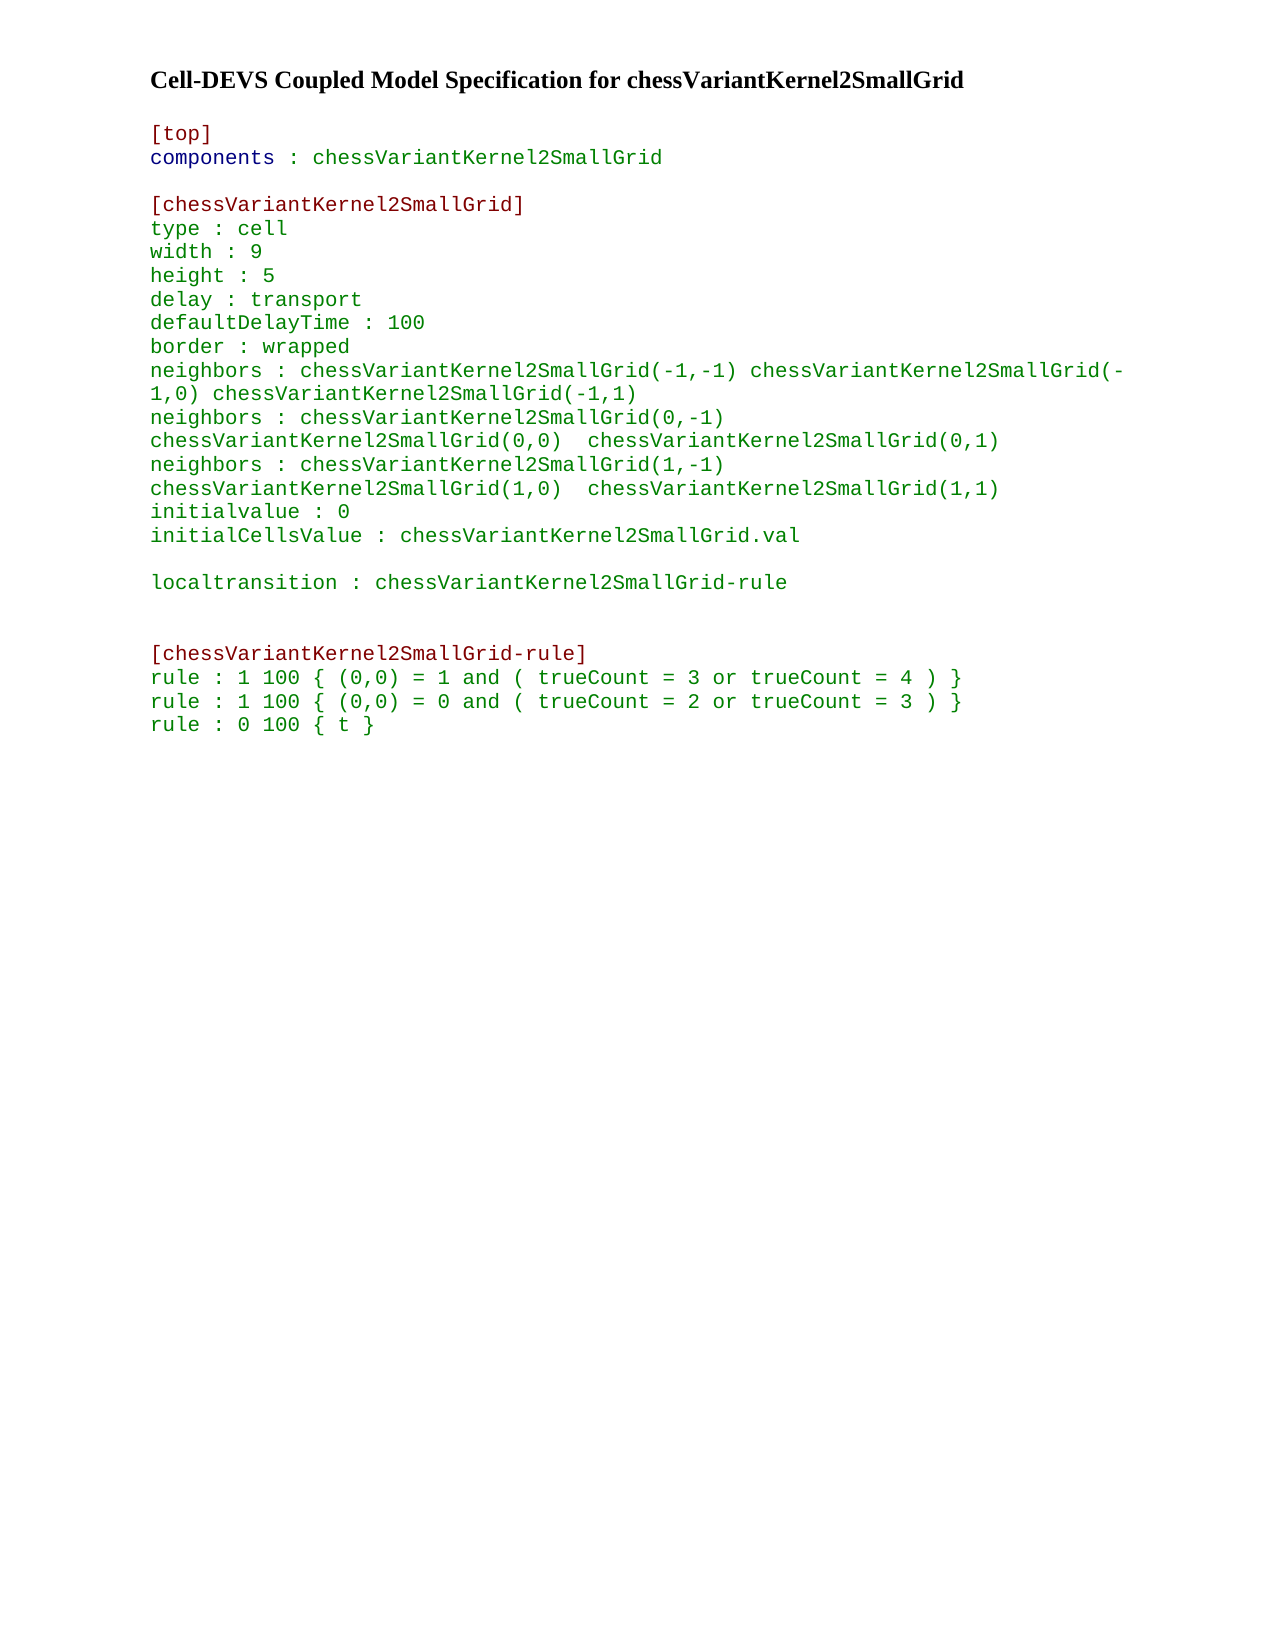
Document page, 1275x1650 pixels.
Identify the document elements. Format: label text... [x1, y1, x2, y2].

text [chessVariantKernel2SmallGrid] [150, 194, 1125, 218]
text [top] [150, 123, 1125, 147]
text initialvalue : 0 [150, 501, 1125, 525]
text rule : 0 100 { t } [150, 714, 1125, 738]
text Cell-DEVS Coupled Model Specification for chessVariantKernel2SmallGrid [150, 66, 1125, 94]
text components : chessVariantKernel2SmallGrid [150, 147, 1125, 170]
text [chessVariantKernel2SmallGrid-rule] [150, 643, 1125, 667]
text border : wrapped [150, 336, 1125, 359]
text neighbors : chessVariantKernel2SmallGrid(-1,-1) chessVariantKernel2SmallGrid(-1,0) chessVariantKernel2SmallGrid(-1,1) [150, 359, 1125, 407]
text rule : 1 100 { (0,0) = 1 and ( trueCount = 3 or trueCount = 4 ) } [150, 667, 1125, 691]
text defaultDelayTime : 100 [150, 312, 1125, 336]
text width : 9 [150, 241, 1125, 265]
text initialCellsValue : chessVariantKernel2SmallGrid.val [150, 525, 1125, 549]
text delay : transport [150, 289, 1125, 312]
text neighbors : chessVariantKernel2SmallGrid(0,-1) chessVariantKernel2SmallGrid(0,0) chessVariantKernel2SmallGrid(0,1) [150, 407, 1125, 454]
text height : 5 [150, 265, 1125, 289]
text localtransition : chessVariantKernel2SmallGrid-rule [150, 572, 1125, 596]
text type : cell [150, 218, 1125, 241]
text neighbors : chessVariantKernel2SmallGrid(1,-1) chessVariantKernel2SmallGrid(1,0) chessVariantKernel2SmallGrid(1,1) [150, 454, 1125, 501]
text rule : 1 100 { (0,0) = 0 and ( trueCount = 2 or trueCount = 3 ) } [150, 691, 1125, 714]
